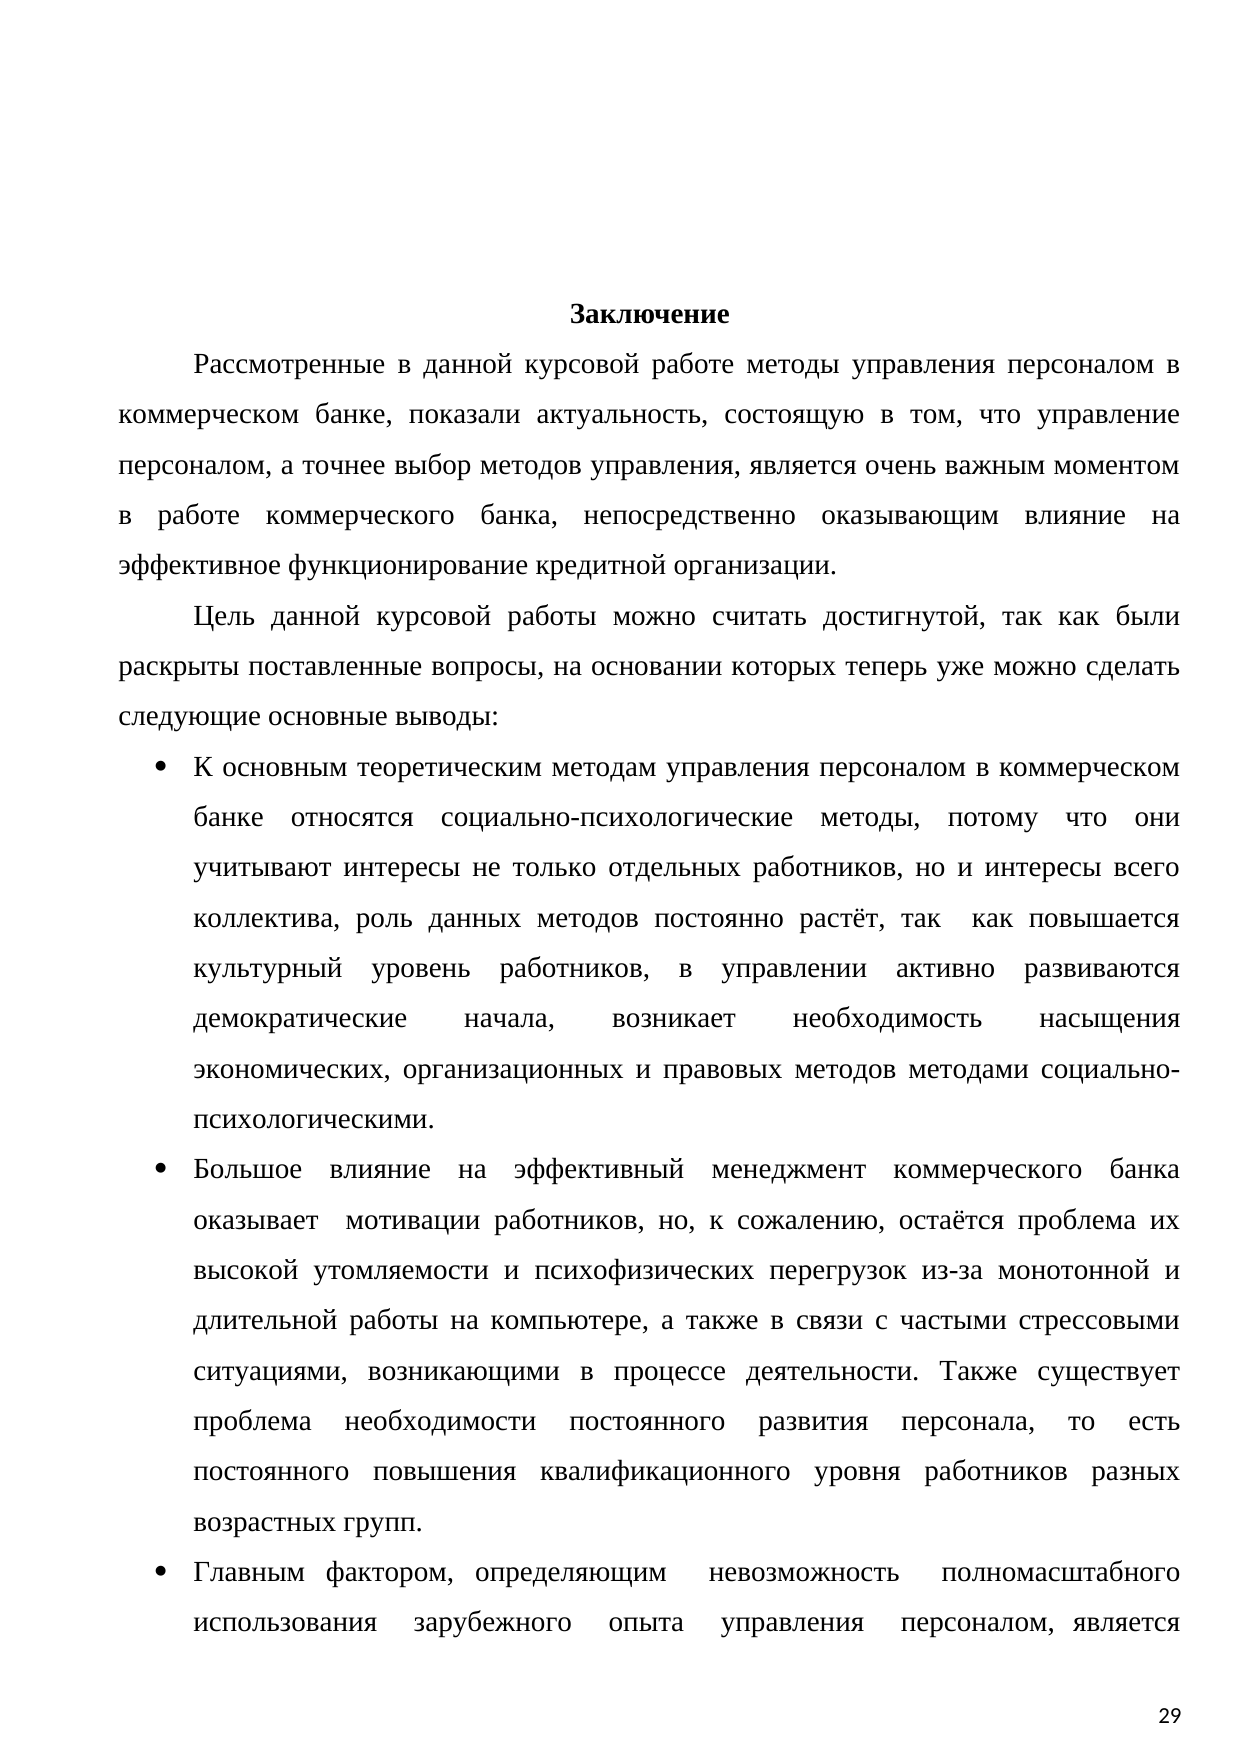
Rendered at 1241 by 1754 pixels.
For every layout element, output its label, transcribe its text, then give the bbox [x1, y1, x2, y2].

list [156, 1554, 1181, 1638]
text Рассмотренные в данной курсовой работе методы управления персоналом в коммерческом банке, показали актуальность, состоящую в том, что управление персоналом, а точнее выбор методов управления, является очень важным моментом в работе коммерческого банка, непосредственно оказывающим влияние на эффективное функционирование кредитной организации. [118, 346, 1181, 581]
list К основным теоретическим методам управления персоналом в коммерческом банке относятся социально-психологические методы, потому что они учитывают интересы не только отдельных работников, но и интересы всего коллектива, роль данных методов постоянно растёт, так как повышается культурный уровень работников, в управлении активно развиваются демократические начала, возникает необходимость насыщения экономических, организационных и правовых методов методами социально-психологическими. [156, 749, 1181, 1134]
list Большое влияние на эффективный менеджмент коммерческого банка оказывает мотивации работников, но, к сожалению, остаётся проблема их высокой утомляемости и психофизических перегрузок из-за монотонной и длительной работы на компьютере, а также в связи с частыми стрессовыми ситуациями, возникающими в процессе деятельности. Также существует проблема необходимости постоянного развития персонала, то есть постоянного повышения квалификационного уровня работников разных возрастных групп. [156, 1151, 1181, 1537]
subtitle Заключение [118, 296, 1181, 329]
text Цель данной курсовой работы можно считать достигнутой, так как были раскрыты поставленные вопросы, на основании которых теперь уже можно сделать следующие основные выводы: [118, 598, 1181, 732]
